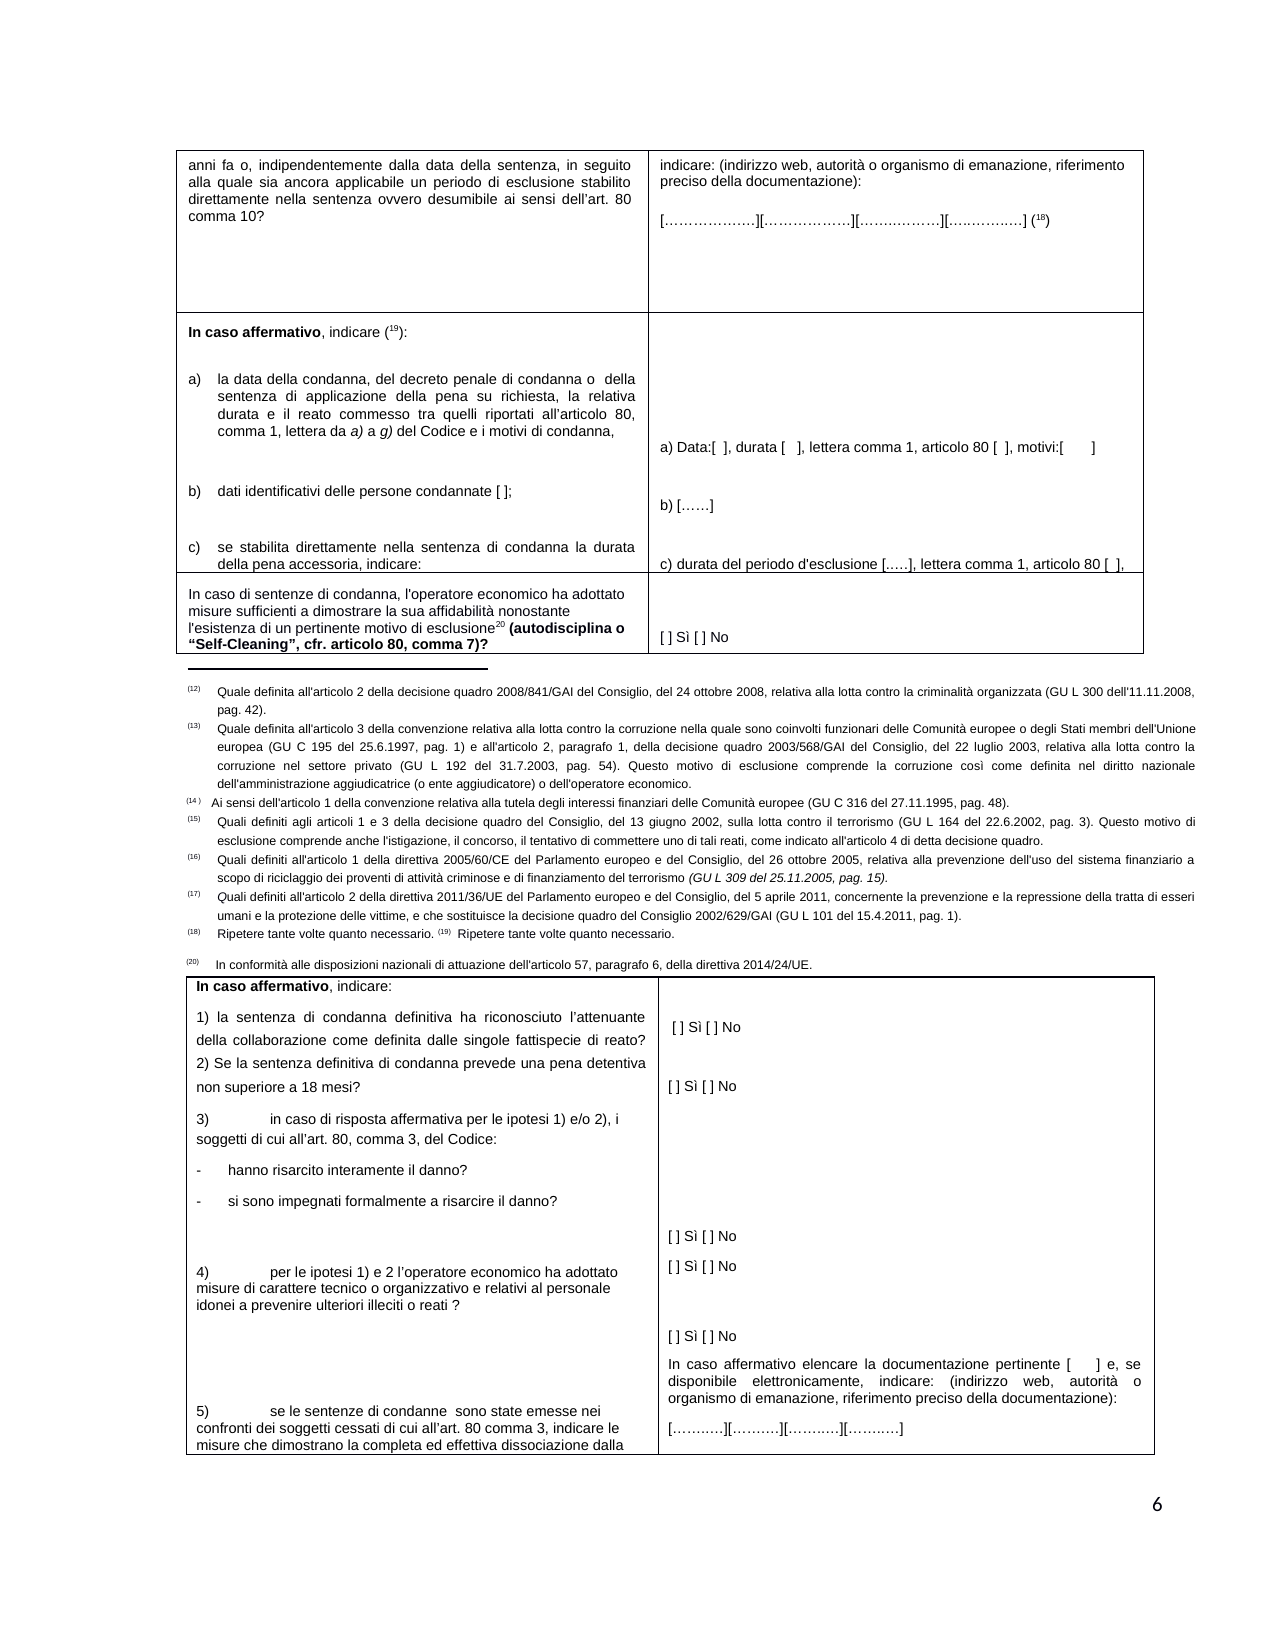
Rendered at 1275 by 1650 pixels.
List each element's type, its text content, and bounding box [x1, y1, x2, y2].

list Ripetere tante volte quanto necessario. (19) Ripetere tante volte quanto necessario. [187, 927, 1197, 941]
list Quali definiti all'articolo 2 della direttiva 2011/36/UE del Parlamento europeo e del Consiglio, del 5 aprile 2011, concernente la prevenzione e la repressione della tratta di esseri umani e la protezione delle vittime, e che sostituisce la decisione quadro del Consiglio 2002/629/GAI (GU L 101 del 15.4.2011, pag. 1). [187, 890, 1197, 923]
table_cell Data:[ ], durata [ ], lettera comma 1, articolo 80 [ ], motivi:[ ] [……] durata del periodo d'esclusione [..…], lettera comma 1, articolo 80 [ ], [649, 313, 1143, 572]
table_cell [177, 151, 648, 312]
text (20) In conformità alle disposizioni nazionali di attuazione dell'articolo 57, paragrafo 6, della direttiva 2014/24/UE. [186, 958, 1197, 972]
table_cell In caso di sentenze di condanna, l'operatore economico ha adottato misure sufficienti a dimostrare la sua affidabilità nonostante l'esistenza di un pertinente motivo di esclusione20 (autodisciplina o “Self-Cleaning”, cfr. articolo 80, comma 7)? [177, 573, 648, 653]
list Quali definiti all'articolo 1 della direttiva 2005/60/CE del Parlamento europeo e del Consiglio, del 26 ottobre 2005, relativa alla prevenzione dell'uso del sistema finanziario a scopo di riciclaggio dei proventi di attività criminose e di finanziamento del terrorismo (GU L 309 del 25.11.2005, pag. 15). [187, 852, 1197, 885]
table_cell [ ] Sì [ ] No [649, 573, 1143, 653]
list Quale definita all'articolo 3 della convenzione relativa alla lotta contro la corruzione nella quale sono coinvolti funzionari delle Comunità europee o degli Stati membri dell'Unione europea (GU C 195 del 25.6.1997, pag. 1) e all'articolo 2, paragrafo 1, della decisione quadro 2003/568/GAI del Consiglio, del 22 luglio 2003, relativa alla lotta contro la corruzione nel settore privato (GU L 192 del 31.7.2003, pag. 54). Questo motivo di esclusione comprende la corruzione così come definita nel diritto nazionale dell'amministrazione aggiudicatrice (o ente aggiudicatore) o dell'operatore economico. [187, 722, 1197, 792]
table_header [659, 978, 1154, 1454]
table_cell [649, 151, 1143, 312]
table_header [187, 978, 658, 1454]
list Quale definita all'articolo 2 della decisione quadro 2008/841/GAI del Consiglio, del 24 ottobre 2008, relativa alla lotta contro la criminalità organizzata (GU L 300 dell'11.11.2008, pag. 42). [187, 684, 1197, 717]
text (14 ) Ai sensi dell'articolo 1 della convenzione relativa alla tutela degli interessi finanziari delle Comunità europee (GU C 316 del 27.11.1995, pag. 48). [186, 796, 1197, 810]
list Quali definiti agli articoli 1 e 3 della decisione quadro del Consiglio, del 13 giugno 2002, sulla lotta contro il terrorismo (GU L 164 del 22.6.2002, pag. 3). Questo motivo di esclusione comprende anche l'istigazione, il concorso, il tentativo di commettere uno di tali reati, come indicato all'articolo 4 di detta decisione quadro. [187, 815, 1197, 848]
table_cell In caso affermativo, indicare (19): la data della condanna, del decreto penale di condanna o della sentenza di applicazione della pena su richiesta, la relativa durata e il reato commesso tra quelli riportati all’articolo 80, comma 1, lettera da a) a g) del Codice e i motivi di condanna, dati identificativi delle persone condannate [ ]; se stabilita direttamente nella sentenza di condanna la durata della pena accessoria, indicare: [177, 313, 648, 572]
